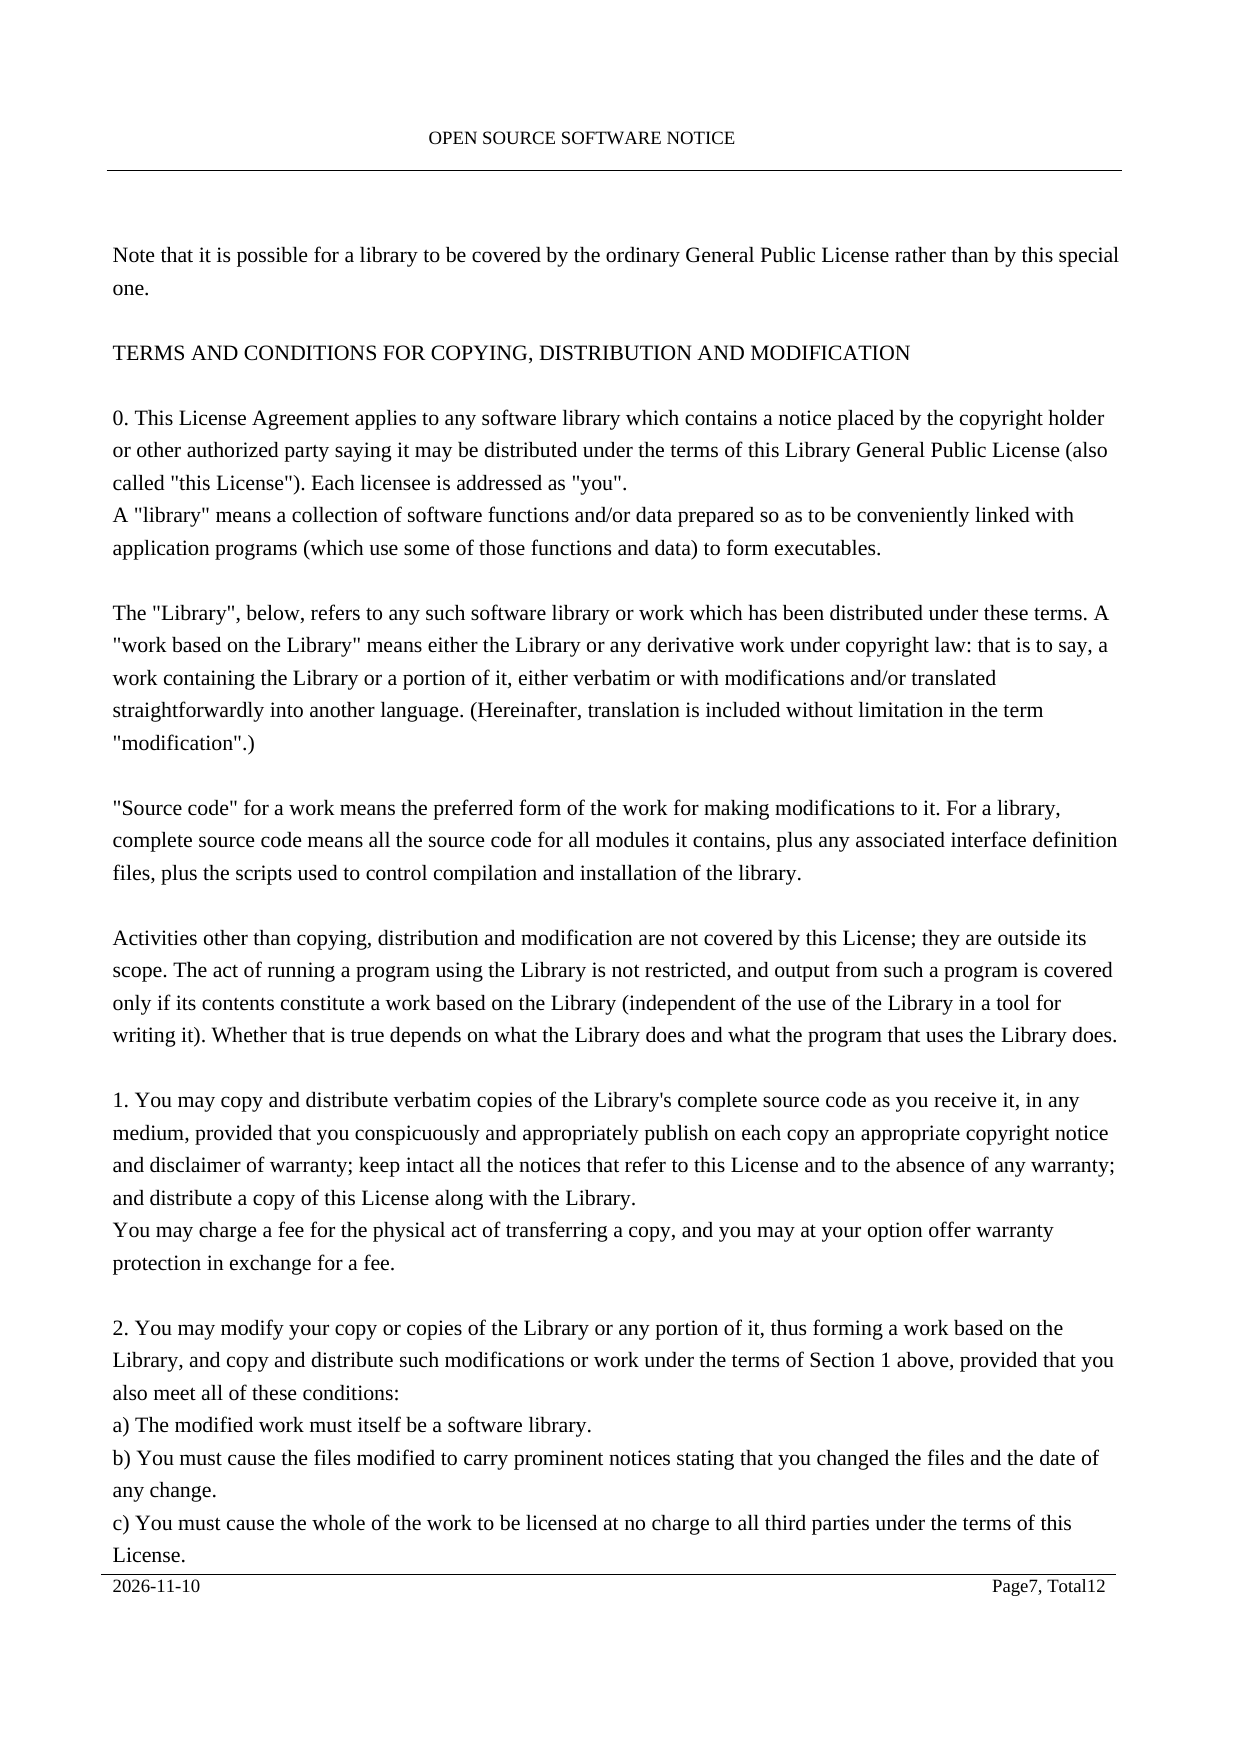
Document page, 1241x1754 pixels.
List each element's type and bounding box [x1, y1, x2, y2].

text [112, 206, 1128, 1571]
